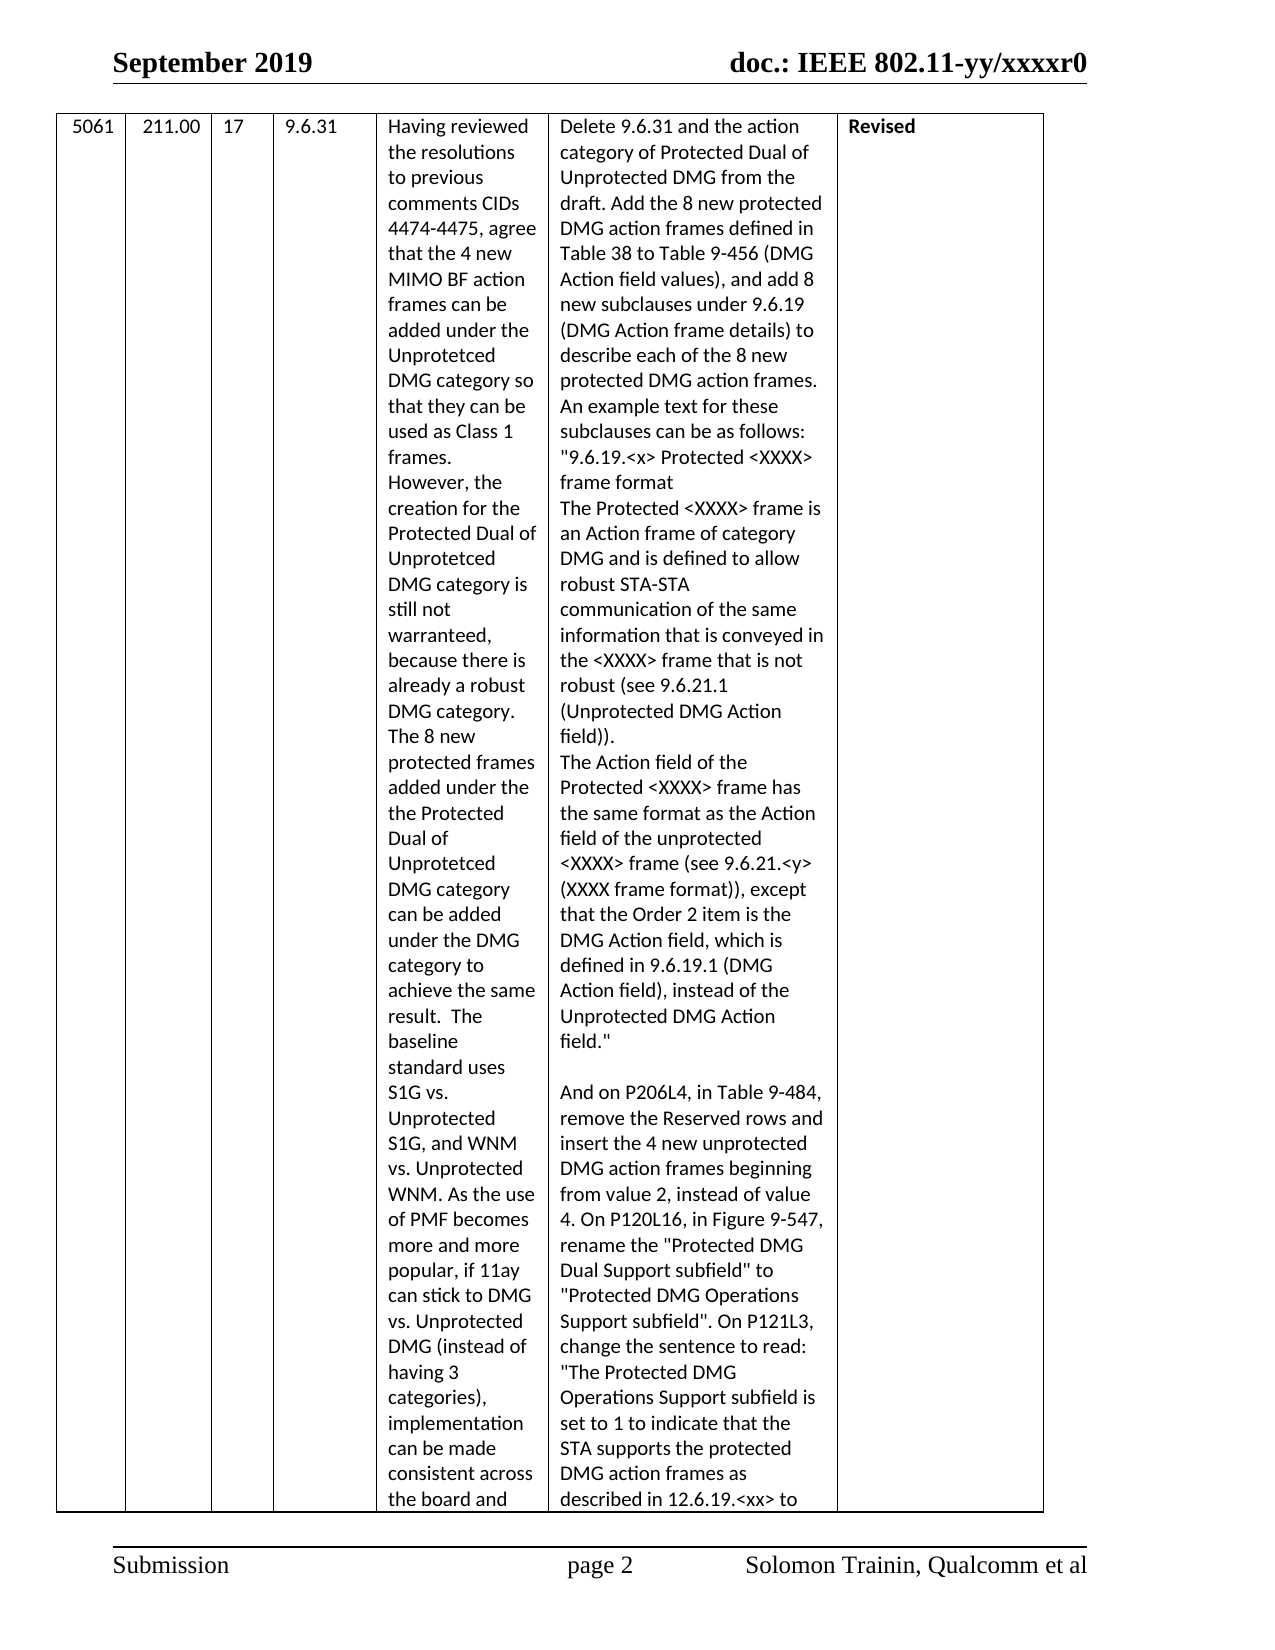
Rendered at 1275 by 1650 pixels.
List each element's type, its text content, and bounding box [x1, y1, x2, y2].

table_header 211.00 [126, 114, 211, 1511]
table_header 17 [212, 114, 273, 1511]
table_header Revised [838, 114, 1043, 1511]
table_header 9.6.31 [274, 114, 376, 1511]
table_header 5061 [57, 114, 125, 1511]
